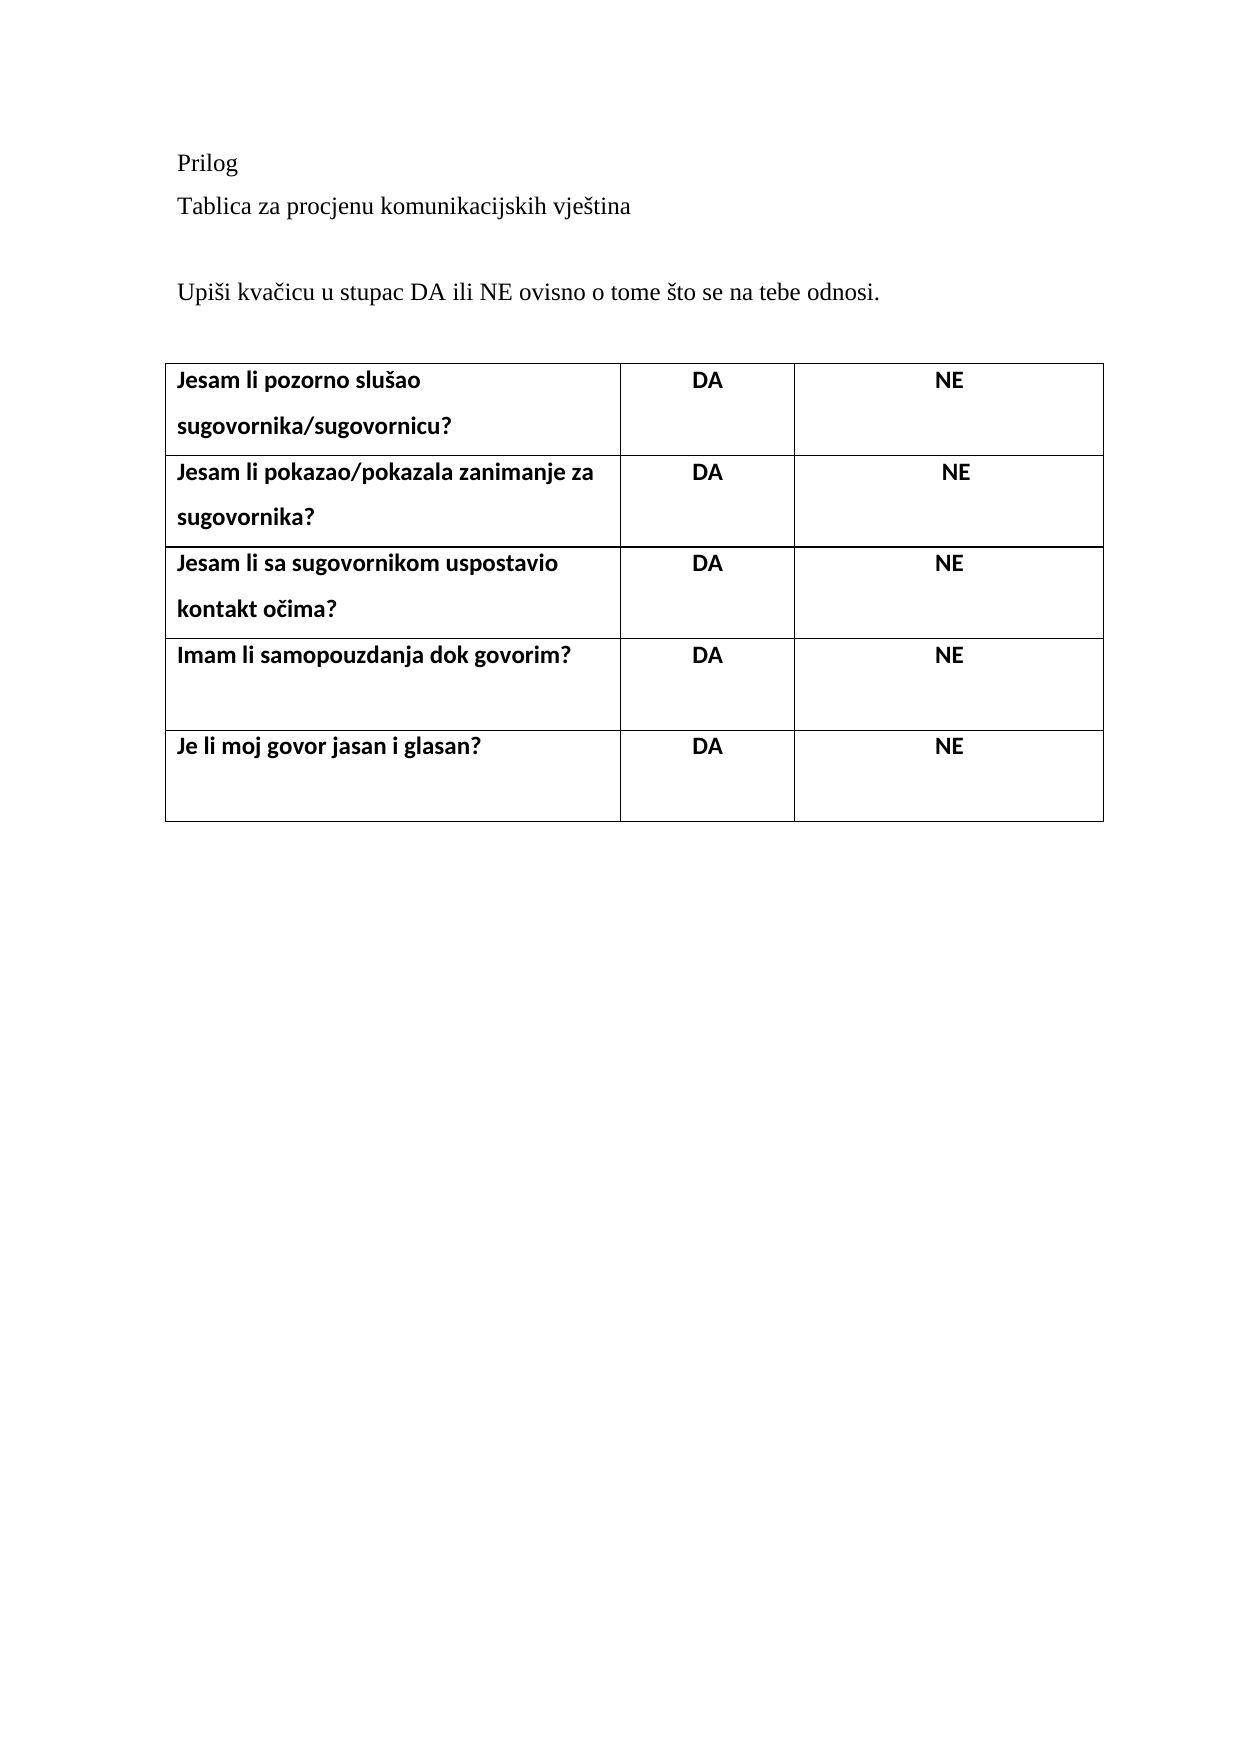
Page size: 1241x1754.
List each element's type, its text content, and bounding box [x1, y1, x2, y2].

table_cell DA [621, 639, 794, 729]
table_cell Je li moj govor jasan i glasan? [166, 731, 620, 821]
table_cell DA [621, 731, 794, 821]
table_cell NE [795, 548, 1103, 638]
table_header NE [795, 364, 1103, 455]
table_cell DA [621, 456, 794, 546]
table_cell NE [795, 456, 1103, 546]
table_cell DA [621, 548, 794, 638]
table_cell Imam li samopouzdanja dok govorim? [166, 639, 620, 729]
text Upiši kvačicu u stupac DA ili NE ovisno o tome što se na tebe odnosi. [177, 277, 1093, 306]
table_header Jesam li pozorno slušao sugovornika/sugovornicu? [166, 364, 620, 455]
text Tablica za procjenu komunikacijskih vještina [177, 191, 1093, 219]
table_cell NE [795, 639, 1103, 729]
table_cell NE [795, 731, 1103, 821]
table_header DA [621, 364, 794, 455]
text Prilog [177, 148, 1093, 176]
table_cell Jesam li sa sugovornikom uspostavio kontakt očima? [166, 548, 620, 638]
table_cell Jesam li pokazao/pokazala zanimanje za sugovornika? [166, 456, 620, 546]
